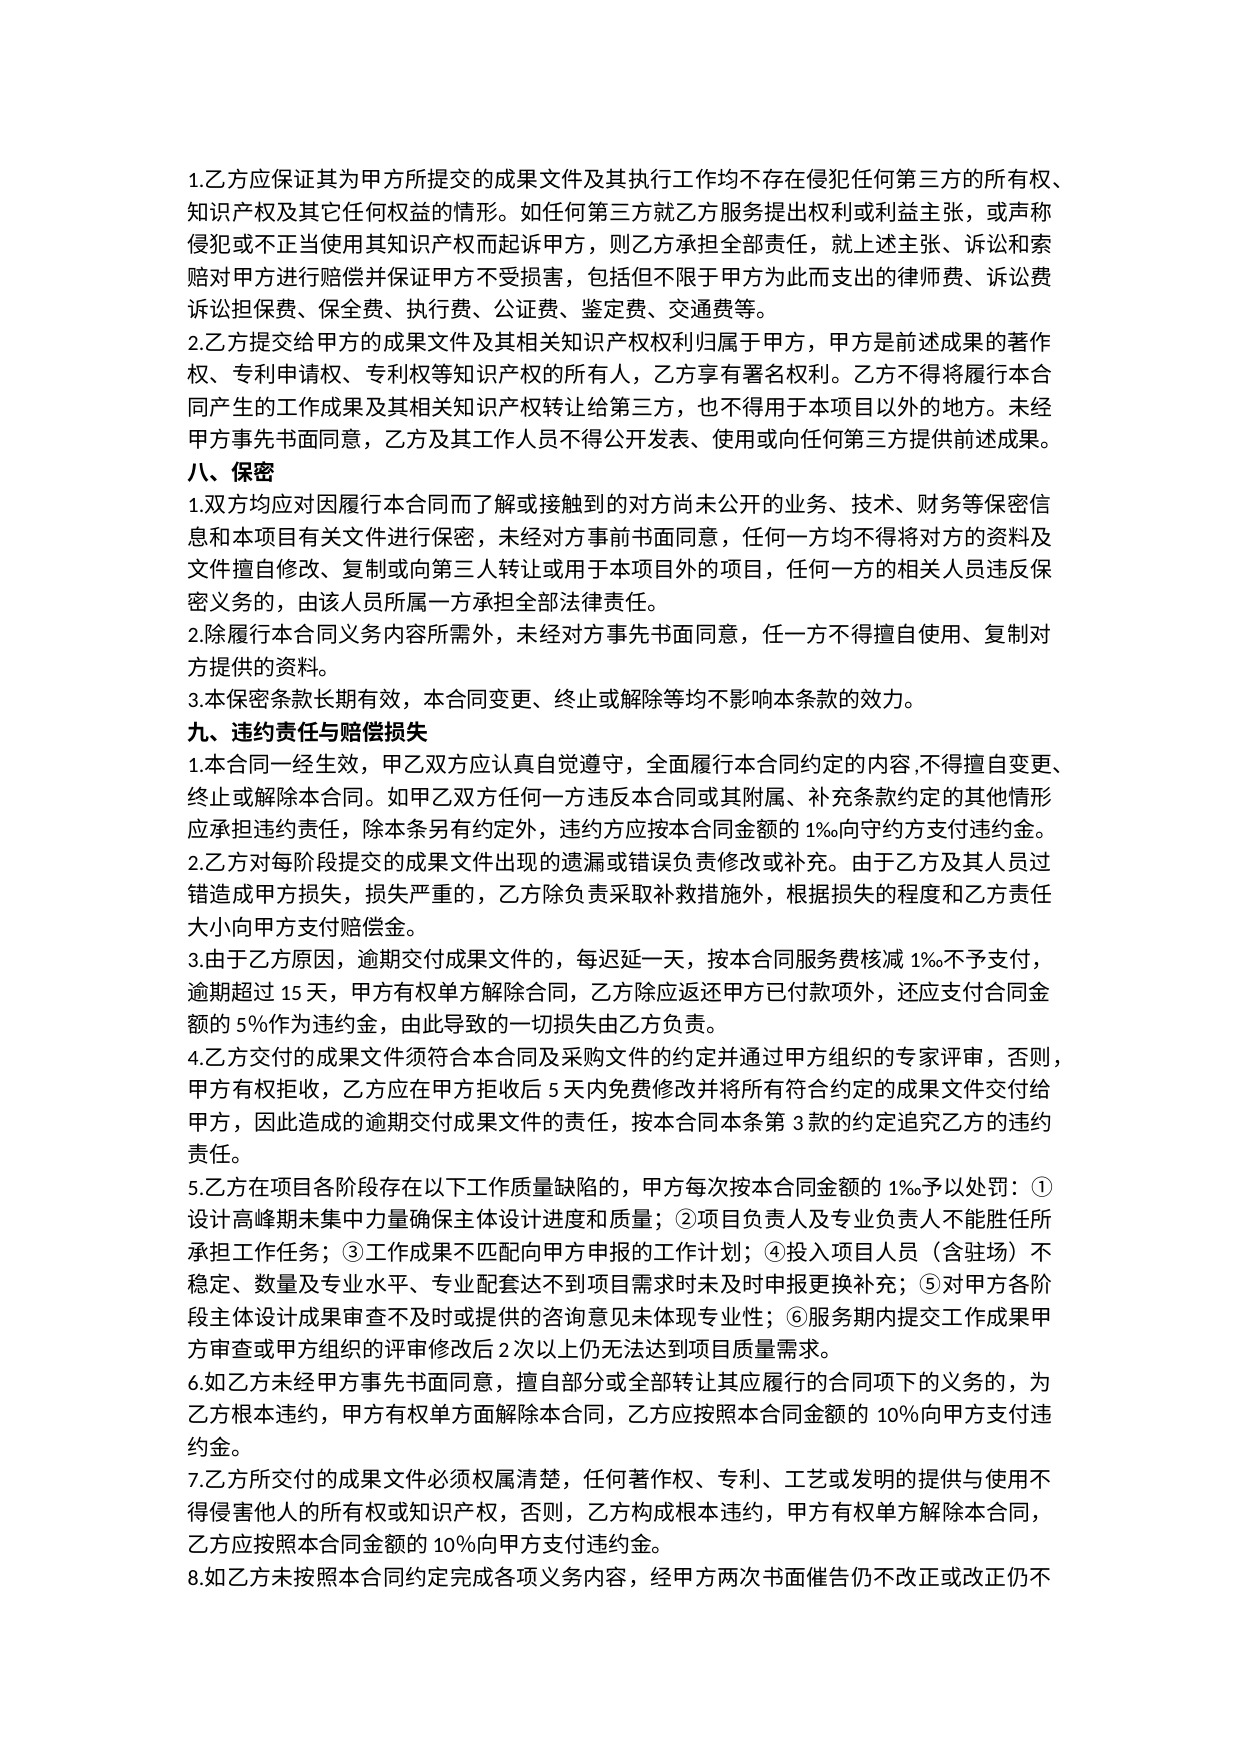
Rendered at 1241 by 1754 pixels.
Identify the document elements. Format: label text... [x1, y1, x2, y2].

text 7.乙方所交付的成果文件必须权属清楚，任何著作权、专利、工艺或发明的提供与使用不得侵害他人的所有权或知识产权，否则，乙方构成根本违约，甲方有权单方解除本合同，乙方应按照本合同金额的10％向甲方支付违约金。 [187, 1462, 1053, 1559]
text 1.本合同一经生效，甲乙双方应认真自觉遵守，全面履行本合同约定的内容,不得擅自变更、终止或解除本合同。如甲乙双方任何一方违反本合同或其附属、补充条款约定的其他情形，应承担违约责任，除本条另有约定外，违约方应按本合同金额的1‰向守约方支付违约金。 [187, 747, 1053, 844]
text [187, 1559, 1053, 1592]
text 1.乙方应保证其为甲方所提交的成果文件及其执行工作均不存在侵犯任何第三方的所有权、知识产权及其它任何权益的情形。如任何第三方就乙方服务提出权利或利益主张，或声称侵犯或不正当使用其知识产权而起诉甲方，则乙方承担全部责任，就上述主张、诉讼和索赔对甲方进行赔偿并保证甲方不受损害，包括但不限于甲方为此而支出的律师费、诉讼费、诉讼担保费、保全费、执行费、公证费、鉴定费、交通费等。 [187, 162, 1053, 324]
text 3.由于乙方原因，逾期交付成果文件的，每迟延一天，按本合同服务费核减1‰不予支付，逾期超过15天，甲方有权单方解除合同，乙方除应返还甲方已付款项外，还应支付合同金额的5％作为违约金，由此导致的一切损失由乙方负责。 [187, 942, 1053, 1039]
text 2.除履行本合同义务内容所需外，未经对方事先书面同意，任一方不得擅自使用、复制对方提供的资料。 [187, 617, 1053, 682]
text 2.乙方对每阶段提交的成果文件出现的遗漏或错误负责修改或补充。由于乙方及其人员过错造成甲方损失，损失严重的，乙方除负责采取补救措施外，根据损失的程度和乙方责任大小向甲方支付赔偿金。 [187, 844, 1053, 942]
text 4.乙方交付的成果文件须符合本合同及采购文件的约定并通过甲方组织的专家评审，否则，甲方有权拒收，乙方应在甲方拒收后5天内免费修改并将所有符合约定的成果文件交付给甲方，因此造成的逾期交付成果文件的责任，按本合同本条第3款的约定追究乙方的违约责任。 [187, 1039, 1053, 1169]
text 1.双方均应对因履行本合同而了解或接触到的对方尚未公开的业务、技术、财务等保密信息和本项目有关文件进行保密，未经对方事前书面同意，任何一方均不得将对方的资料及文件擅自修改、复制或向第三人转让或用于本项目外的项目，任何一方的相关人员违反保密义务的，由该人员所属一方承担全部法律责任。 [187, 487, 1053, 617]
text 3.本保密条款长期有效，本合同变更、终止或解除等均不影响本条款的效力。 [187, 682, 1053, 714]
text 5.乙方在项目各阶段存在以下工作质量缺陷的，甲方每次按本合同金额的1‰予以处罚：①设计高峰期未集中力量确保主体设计进度和质量；②项目负责人及专业负责人不能胜任所承担工作任务；③工作成果不匹配向甲方申报的工作计划；④投入项目人员（含驻场）不稳定、数量及专业水平、专业配套达不到项目需求时未及时申报更换补充；⑤对甲方各阶段主体设计成果审查不及时或提供的咨询意见未体现专业性；⑥服务期内提交工作成果甲方审查或甲方组织的评审修改后2次以上仍无法达到项目质量需求。 [187, 1169, 1053, 1364]
text 2.乙方提交给甲方的成果文件及其相关知识产权权利归属于甲方，甲方是前述成果的著作权、专利申请权、专利权等知识产权的所有人，乙方享有署名权利。乙方不得将履行本合同产生的工作成果及其相关知识产权转让给第三方，也不得用于本项目以外的地方。未经甲方事先书面同意，乙方及其工作人员不得公开发表、使用或向任何第三方提供前述成果。 [187, 324, 1053, 454]
text 九、违约责任与赔偿损失 [187, 714, 1053, 747]
text 6.如乙方未经甲方事先书面同意，擅自部分或全部转让其应履行的合同项下的义务的，为乙方根本违约，甲方有权单方面解除本合同，乙方应按照本合同金额的10％向甲方支付违约金。 [187, 1364, 1053, 1462]
text 八、保密 [187, 454, 1053, 487]
